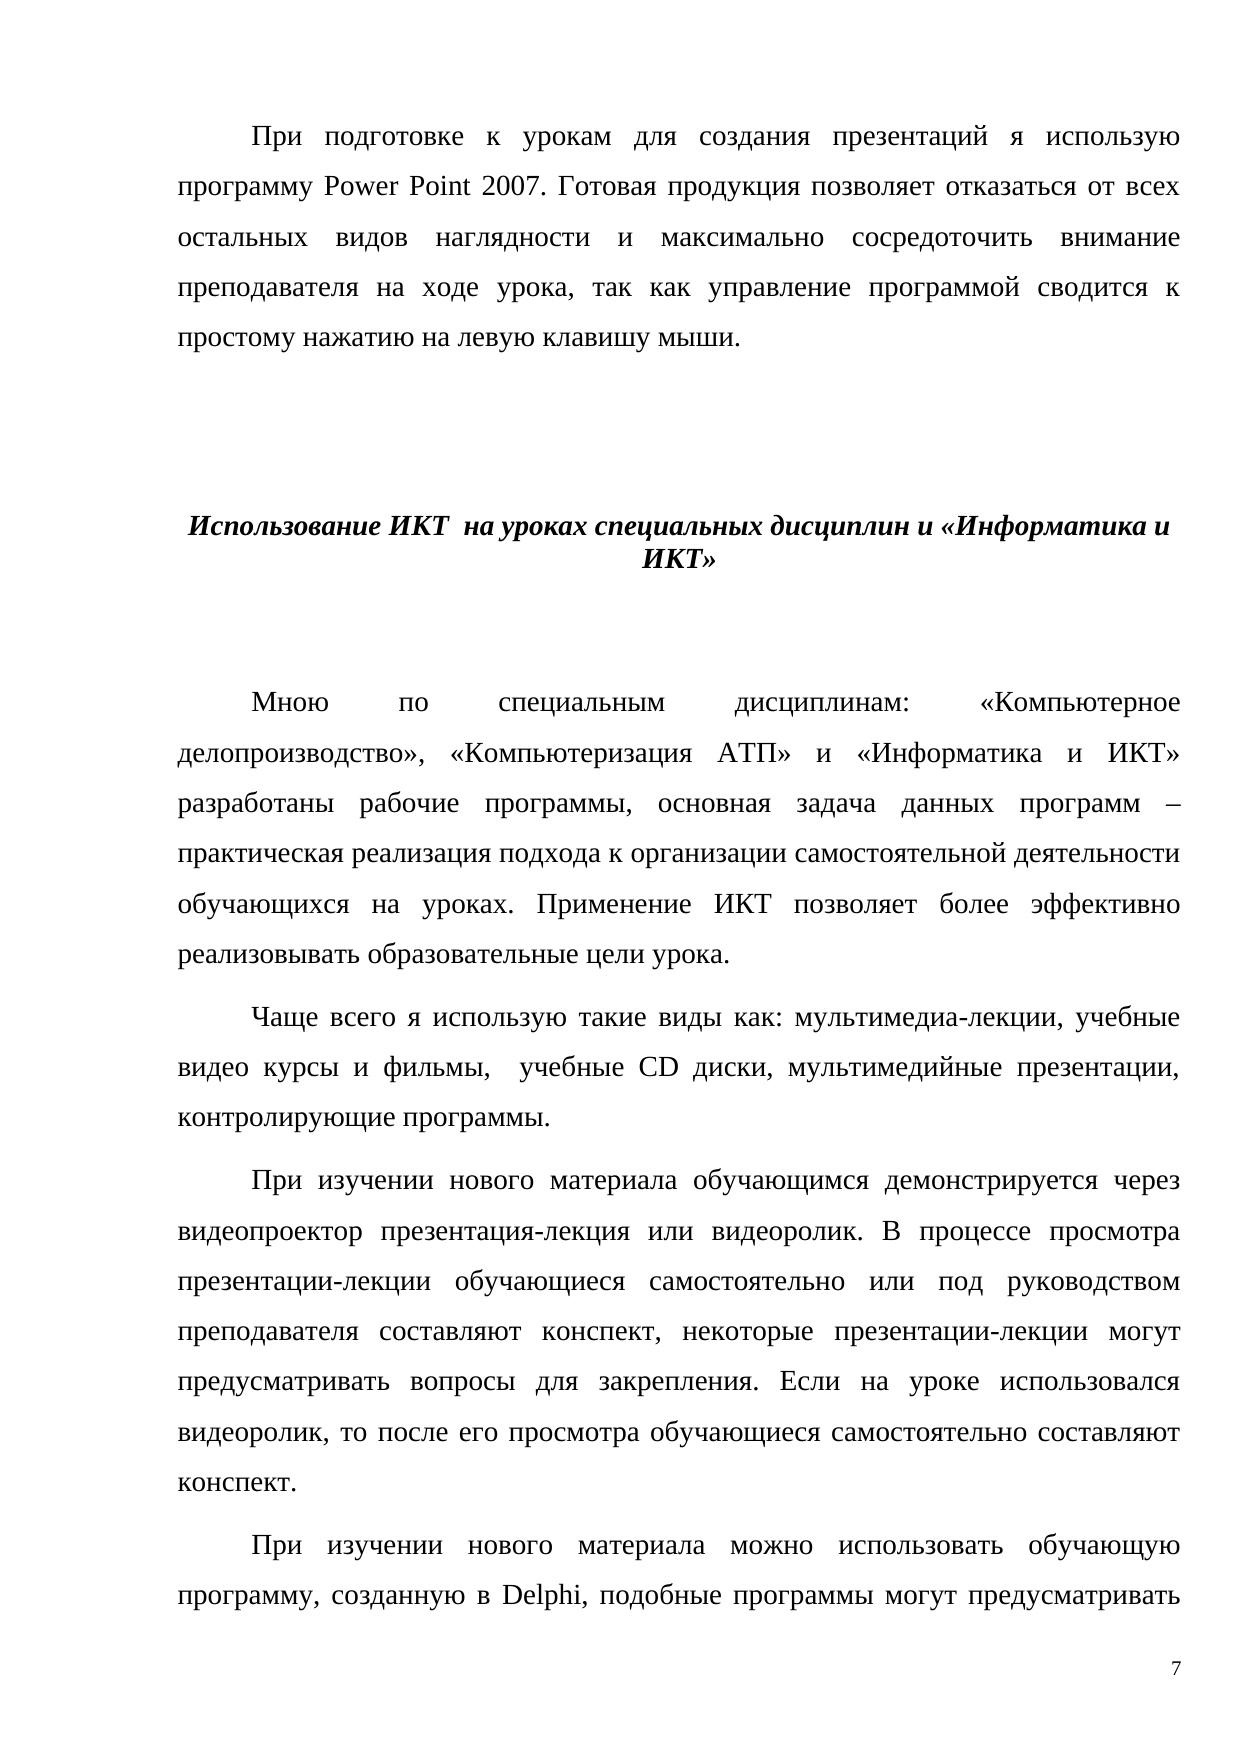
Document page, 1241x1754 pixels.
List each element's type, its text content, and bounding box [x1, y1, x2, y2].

text Чаще всего я использую такие виды как: мультимедиа-лекции, учебные видео курсы и фильмы, учебные CD диски, мультимедийные презентации, контролирующие программы. [177, 999, 1181, 1133]
subtitle Использование ИКТ на уроках специальных дисциплин и «Информатика и ИКТ» [177, 508, 1181, 575]
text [177, 1527, 1181, 1611]
text При изучении нового материала обучающимся демонстрируется через видеопроектор презентация-лекция или видеоролик. В процессе просмотра презентации-лекции обучающиеся самостоятельно или под руководством преподавателя составляют конспект, некоторые презентации-лекции могут предусматривать вопросы для закрепления. Если на уроке использовался видеоролик, то после его просмотра обучающиеся самостоятельно составляют конспект. [177, 1162, 1181, 1498]
text Мною по специальным дисциплинам: «Компьютерное делопроизводство», «Компьютеризация АТП» и «Информатика и ИКТ» разработаны рабочие программы, основная задача данных программ – практическая реализация подхода к организации самостоятельной деятельности обучающихся на уроках. Применение ИКТ позволяет более эффективно реализовывать образовательные цели урока. [177, 684, 1181, 969]
text При подготовке к урокам для создания презентаций я использую программу Power Point 2007. Готовая продукция позволяет отказаться от всех остальных видов наглядности и максимально сосредоточить внимание преподавателя на ходе урока, так как управление программой сводится к простому нажатию на левую клавишу мыши. [177, 118, 1181, 353]
